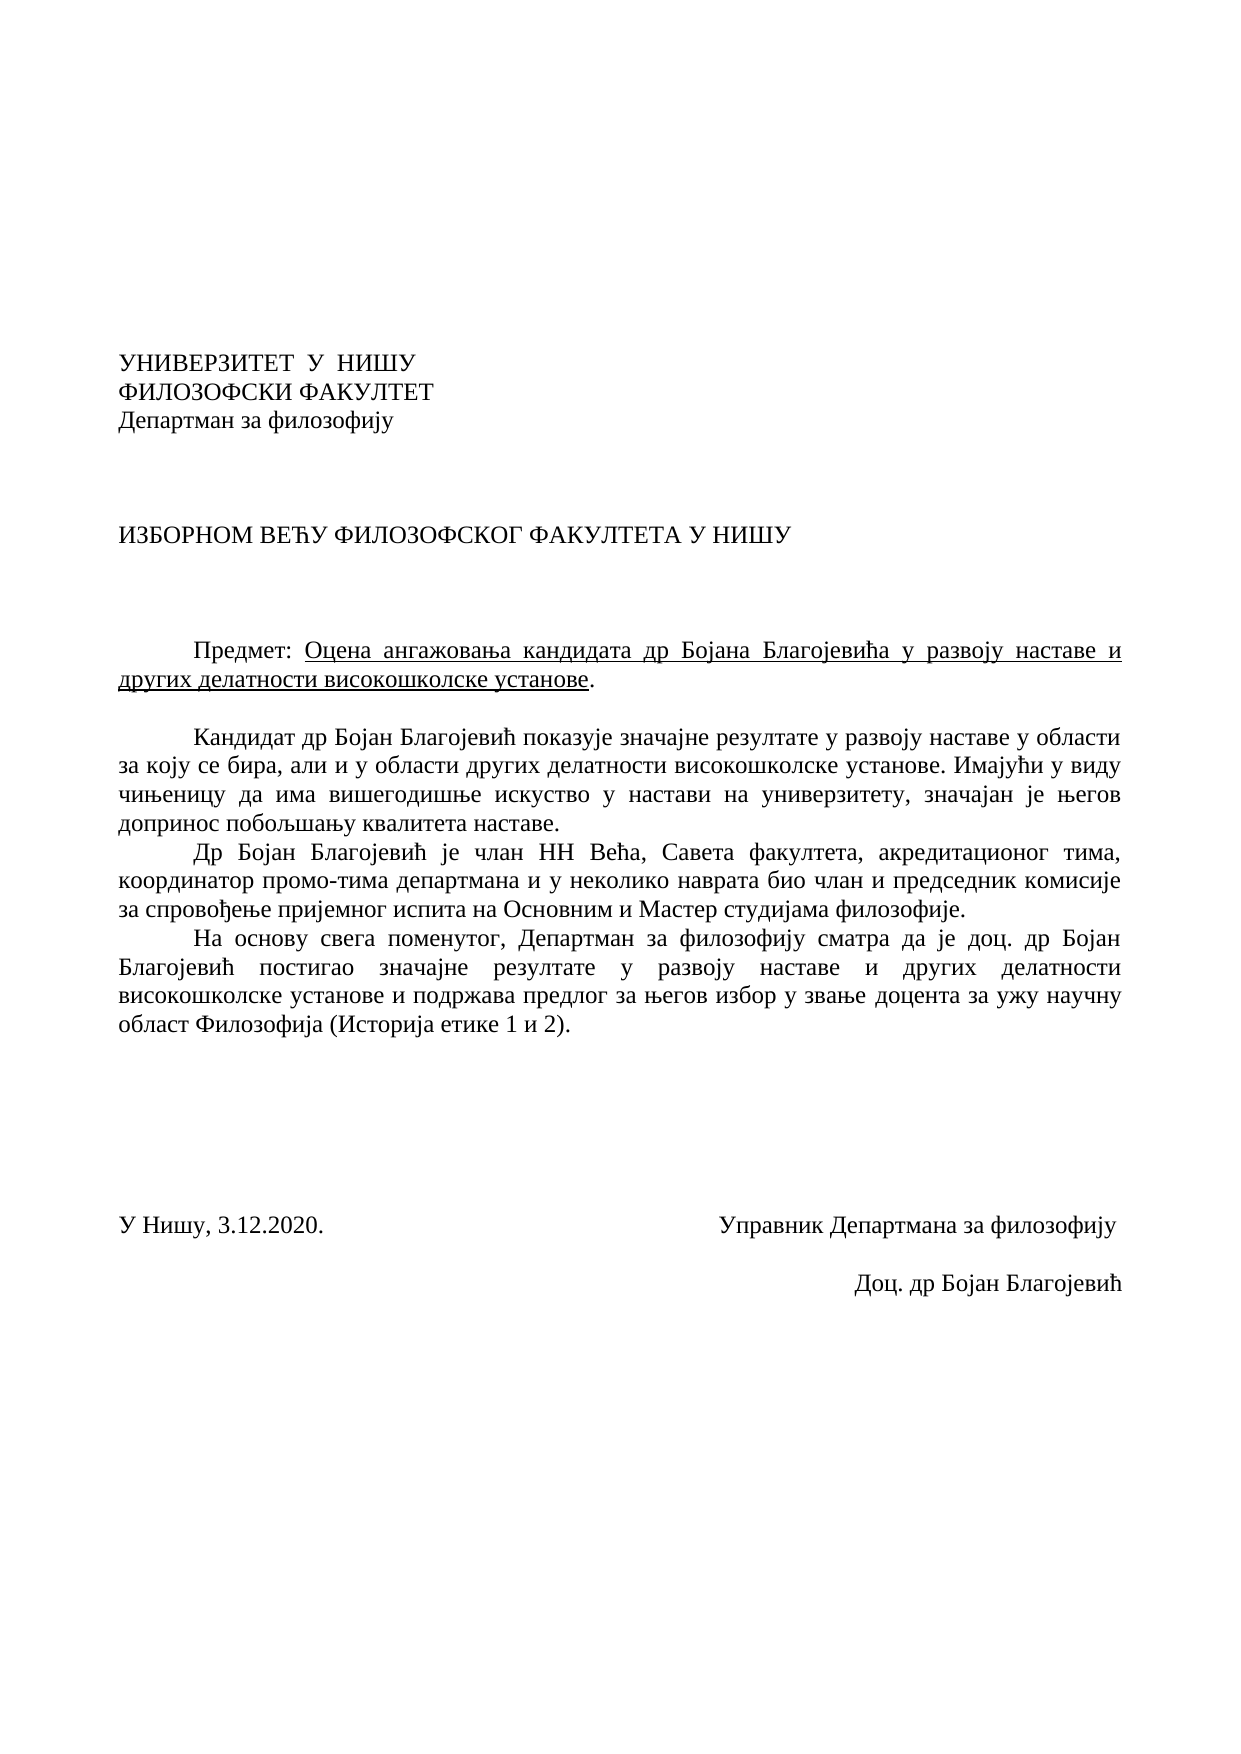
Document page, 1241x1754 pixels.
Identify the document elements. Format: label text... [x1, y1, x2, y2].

text УНИВЕРЗИТЕТ У НИШУ [118, 348, 1122, 377]
text Департман за филозофију [118, 406, 1122, 434]
text Кандидат др Бојан Благојевић показује значајне резултате у развоју наставе у области за коју се бира, али и у области других делатности високошколске установе. Имајући у виду чињеницу да има вишегодишње искуство у настави на универзитету, значајан је његов допринос побољшању квалитета наставе. [118, 722, 1122, 837]
text У Нишу, 3.12.2020. Управник Департмана за филозофију [118, 1211, 1122, 1239]
text ФИЛОЗОФСКИ ФАКУЛТЕТ [118, 377, 1122, 406]
text Др Бојан Благојевић је члан НН Већа, Савета факултета, акредитационог тима, координатор промо-тима департмана и у неколико наврата био члан и председник комисије за спровођење пријемног испита на Основним и Мастер студијама филозофије. [118, 837, 1122, 923]
text ИЗБОРНОМ ВЕЋУ ФИЛОЗОФСКОГ ФАКУЛТЕТА У НИШУ [118, 521, 1122, 549]
text На основу свега поменутог, Департман за филозофију сматра да је доц. др Бојан Благојевић постигао значајне резултате у развоју наставе и других делатности високошколске установе и подржава предлог за његов избор у звање доцента за ужу научну област Филозофија (Историја етике 1 и 2). [118, 923, 1122, 1038]
text Предмет: Оцена ангажовања кандидата др Бојана Благојевића у развоју наставе и других делатности високошколске установе. [118, 636, 1122, 693]
text Доц. др Бојан Благојевић [118, 1268, 1122, 1297]
